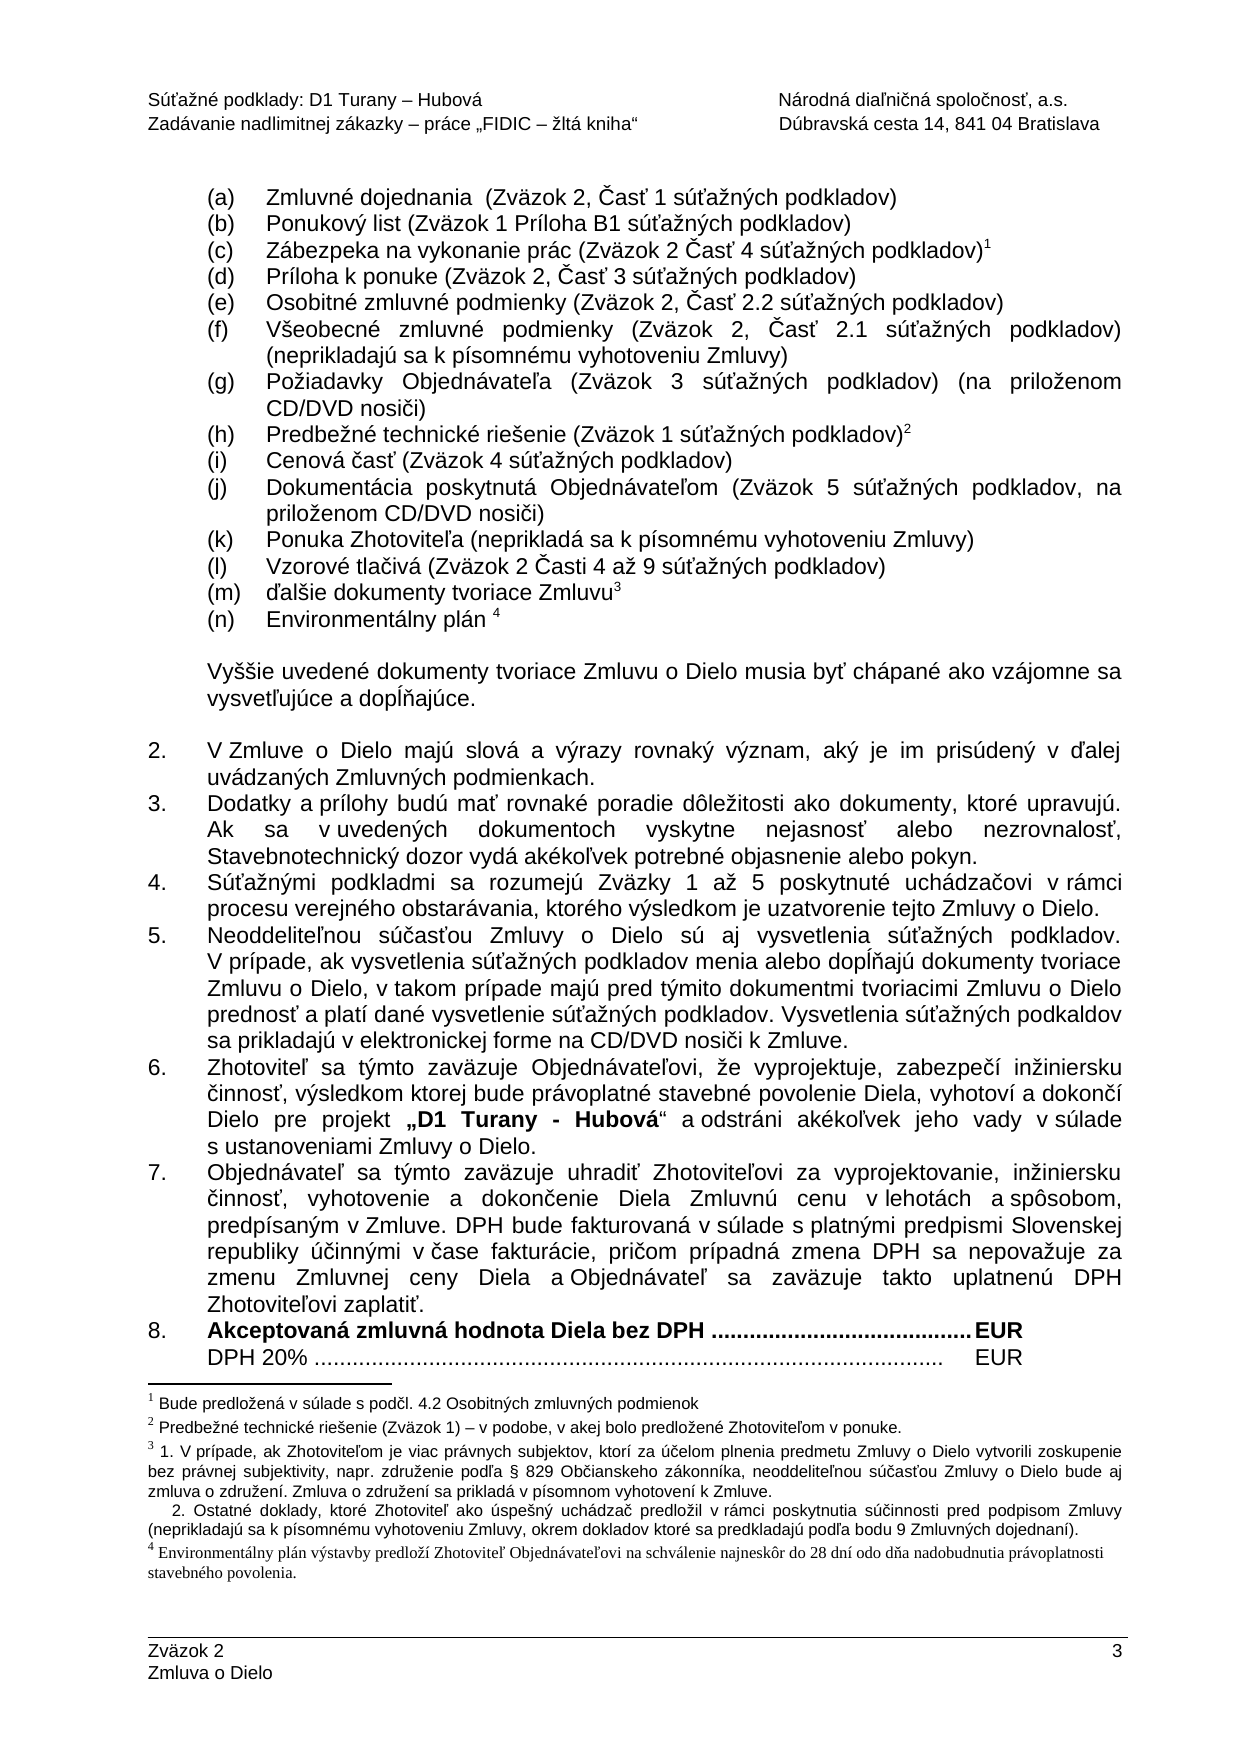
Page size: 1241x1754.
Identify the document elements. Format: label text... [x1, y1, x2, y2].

text 6. Zhotoviteľ sa týmto zaväzuje Objednávateľovi, že vyprojektuje, zabezpečí inžiniersku činnosť, výsledkom ktorej bude právoplatné stavebné povolenie Diela, vyhotoví a dokončí Dielo pre projekt „D1 Turany - Hubová“ a odstráni akékoľvek jeho vady v súlade s ustanoveniami Zmluvy o Dielo. [148, 1053, 1122, 1159]
text Vyššie uvedené dokumenty tvoriace Zmluvu o Dielo musia byť chápané ako vzájomne sa vysvetľujúce a dopĺňajúce. [207, 658, 1122, 711]
list Dokumentácia poskytnutá Objednávateľom (Zväzok 5 súťažných podkladov, na priloženom CD/DVD nosiči) [207, 474, 1122, 526]
text 5. Neoddeliteľnou súčasťou Zmluvy o Dielo sú aj vysvetlenia súťažných podkladov. V prípade, ak vysvetlenia súťažných podkladov menia alebo dopĺňajú dokumenty tvoriace Zmluvu o Dielo, v takom prípade majú pred týmito dokumentmi tvoriacimi Zmluvu o Dielo prednosť a platí dané vysvetlenie súťažných podkladov. Vysvetlenia súťažných podkaldov sa prikladajú v elektronickej forme na CD/DVD nosiči k Zmluve. [148, 922, 1122, 1053]
list Všeobecné zmluvné podmienky (Zväzok 2, Časť 2.1 súťažných podkladov) (neprikladajú sa k písomnému vyhotoveniu Zmluvy) [207, 316, 1122, 368]
text DPH 20% ................................................................................................... EUR [148, 1343, 1122, 1370]
text 4. Súťažnými podkladmi sa rozumejú Zväzky 1 až 5 poskytnuté uchádzačovi v rámci procesu verejného obstarávania, ktorého výsledkom je uzatvorenie tejto Zmluvy o Dielo. [148, 869, 1122, 922]
list Ponukový list (Zväzok 1 Príloha B1 súťažných podkladov) [207, 210, 1122, 237]
list Environmentálny plán [207, 606, 1122, 632]
list Vzorové tlačivá (Zväzok 2 Časti 4 až 9 súťažných podkladov) [207, 553, 1122, 579]
list Požiadavky Objednávateľa (Zväzok 3 súťažných podkladov) (na priloženom CD/DVD nosiči) [207, 368, 1122, 421]
text 8. Akceptovaná zmluvná hodnota Diela bez DPH ......................................... EUR [148, 1317, 1122, 1343]
text 7. Objednávateľ sa týmto zaväzuje uhradiť Zhotoviteľovi za vyprojektovanie, inžiniersku činnosť, vyhotovenie a dokončenie Diela Zmluvnú cenu v lehotách a spôsobom, predpísaným v Zmluve. DPH bude fakturovaná v súlade s platnými predpismi Slovenskej republiky účinnými v čase fakturácie, pričom prípadná zmena DPH sa nepovažuje za zmenu Zmluvnej ceny Diela a Objednávateľ sa zaväzuje takto uplatnenú DPH Zhotoviteľovi zaplatiť. [148, 1159, 1122, 1317]
list Príloha k ponuke (Zväzok 2, Časť 3 súťažných podkladov) [207, 263, 1122, 289]
list ďalšie dokumenty tvoriace Zmluvu [207, 579, 1122, 606]
text 2. V Zmluve o Dielo majú slová a výrazy rovnaký význam, aký je im prisúdený v ďalej uvádzaných Zmluvných podmienkach. [148, 737, 1122, 790]
list Zábezpeka na vykonanie prác (Zväzok 2 Časť 4 súťažných podkladov) [207, 237, 1122, 263]
list Ponuka Zhotoviteľa (neprikladá sa k písomnému vyhotoveniu Zmluvy) [207, 526, 1122, 553]
list Predbežné technické riešenie (Zväzok 1 súťažných podkladov) [207, 421, 1122, 447]
list Cenová časť (Zväzok 4 súťažných podkladov) [207, 447, 1122, 474]
list Zmluvné dojednania (Zväzok 2, Časť 1 súťažných podkladov) [207, 184, 1122, 210]
text 3. Dodatky a prílohy budú mať rovnaké poradie dôležitosti ako dokumenty, ktoré upravujú. Ak sa v uvedených dokumentoch vyskytne nejasnosť alebo nezrovnalosť, Stavebnotechnický dozor vydá akékoľvek potrebné objasnenie alebo pokyn. [148, 790, 1122, 869]
list Osobitné zmluvné podmienky (Zväzok 2, Časť 2.2 súťažných podkladov) [207, 289, 1122, 316]
